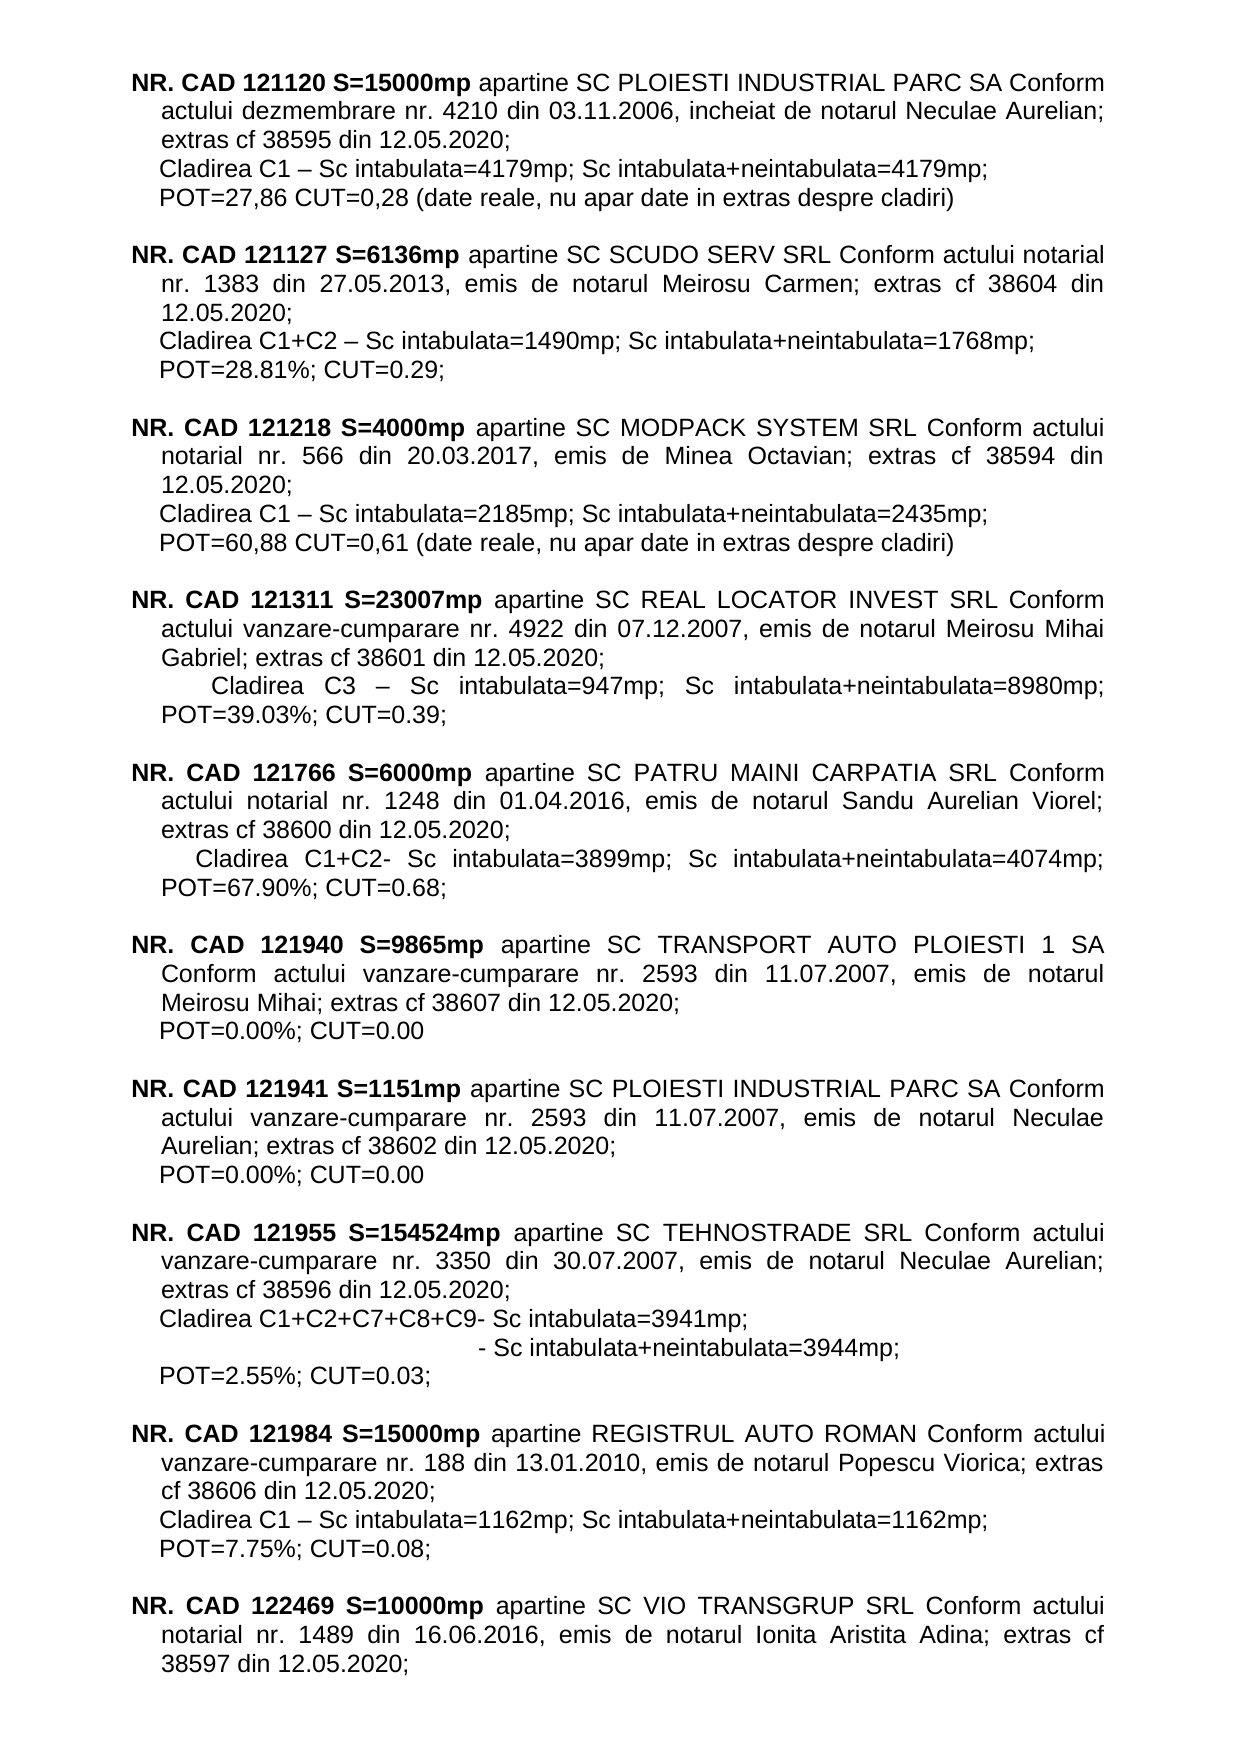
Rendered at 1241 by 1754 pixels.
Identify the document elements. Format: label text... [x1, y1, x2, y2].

text NR. CAD 121766 S=6000mp apartine SC PATRU MAINI CARPATIA SRL Conform actului notarial nr. 1248 din 01.04.2016, emis de notarul Sandu Aurelian Viorel; extras cf 38600 din 12.05.2020; [131, 758, 1106, 844]
text NR. CAD 121941 S=1151mp apartine SC PLOIESTI INDUSTRIAL PARC SA Conform actului vanzare-cumparare nr. 2593 din 11.07.2007, emis de notarul Neculae Aurelian; extras cf 38602 din 12.05.2020; [131, 1074, 1106, 1160]
text NR. CAD 121940 S=9865mp apartine SC TRANSPORT AUTO PLOIESTI 1 SA Conform actului vanzare-cumparare nr. 2593 din 11.07.2007, emis de notarul Meirosu Mihai; extras cf 38607 din 12.05.2020; [131, 930, 1106, 1016]
text NR. CAD 121120 S=15000mp apartine SC PLOIESTI INDUSTRIAL PARC SA Conform actului dezmembrare nr. 4210 din 03.11.2006, incheiat de notarul Neculae Aurelian; extras cf 38595 din 12.05.2020; [131, 68, 1106, 154]
text - Sc intabulata+neintabulata=3944mp; [131, 1333, 1106, 1361]
text Cladirea C3 – Sc intabulata=947mp; Sc intabulata+neintabulata=8980mp; POT=39.03%; CUT=0.39; [131, 671, 1106, 729]
text NR. CAD 121984 S=15000mp apartine REGISTRUL AUTO ROMAN Conform actului vanzare-cumparare nr. 188 din 13.01.2010, emis de notarul Popescu Viorica; extras cf 38606 din 12.05.2020; [131, 1419, 1106, 1505]
text POT=27,86 CUT=0,28 (date reale, nu apar date in extras despre cladiri) [131, 183, 1106, 211]
text NR. CAD 122469 S=10000mp apartine SC VIO TRANSGRUP SRL Conform actului notarial nr. 1489 din 16.06.2016, emis de notarul Ionita Aristita Adina; extras cf 38597 din 12.05.2020; [131, 1591, 1106, 1678]
text Cladirea C1 – Sc intabulata=2185mp; Sc intabulata+neintabulata=2435mp; [131, 499, 1106, 528]
text NR. CAD 121311 S=23007mp apartine SC REAL LOCATOR INVEST SRL Conform actului vanzare-cumparare nr. 4922 din 07.12.2007, emis de notarul Meirosu Mihai Gabriel; extras cf 38601 din 12.05.2020; [131, 585, 1106, 671]
text POT=60,88 CUT=0,61 (date reale, nu apar date in extras despre cladiri) [131, 528, 1106, 556]
text NR. CAD 121127 S=6136mp apartine SC SCUDO SERV SRL Conform actului notarial nr. 1383 din 27.05.2013, emis de notarul Meirosu Carmen; extras cf 38604 din 12.05.2020; [131, 240, 1106, 326]
text POT=0.00%; CUT=0.00 [131, 1016, 1106, 1045]
text POT=7.75%; CUT=0.08; [131, 1534, 1106, 1563]
text Cladirea C1 – Sc intabulata=1162mp; Sc intabulata+neintabulata=1162mp; [131, 1505, 1106, 1534]
text Cladirea C1+C2+C7+C8+C9- Sc intabulata=3941mp; [131, 1304, 1106, 1333]
text Cladirea C1 – Sc intabulata=4179mp; Sc intabulata+neintabulata=4179mp; [131, 154, 1106, 183]
text Cladirea C1+C2 – Sc intabulata=1490mp; Sc intabulata+neintabulata=1768mp; [131, 326, 1106, 355]
text NR. CAD 121955 S=154524mp apartine SC TEHNOSTRADE SRL Conform actului vanzare-cumparare nr. 3350 din 30.07.2007, emis de notarul Neculae Aurelian; extras cf 38596 din 12.05.2020; [131, 1218, 1106, 1304]
text POT=28.81%; CUT=0.29; [131, 355, 1106, 384]
text Cladirea C1+C2- Sc intabulata=3899mp; Sc intabulata+neintabulata=4074mp; POT=67.90%; CUT=0.68; [131, 844, 1106, 901]
text NR. CAD 121218 S=4000mp apartine SC MODPACK SYSTEM SRL Conform actului notarial nr. 566 din 20.03.2017, emis de Minea Octavian; extras cf 38594 din 12.05.2020; [131, 413, 1106, 499]
text POT=2.55%; CUT=0.03; [131, 1361, 1106, 1390]
text POT=0.00%; CUT=0.00 [131, 1160, 1106, 1189]
